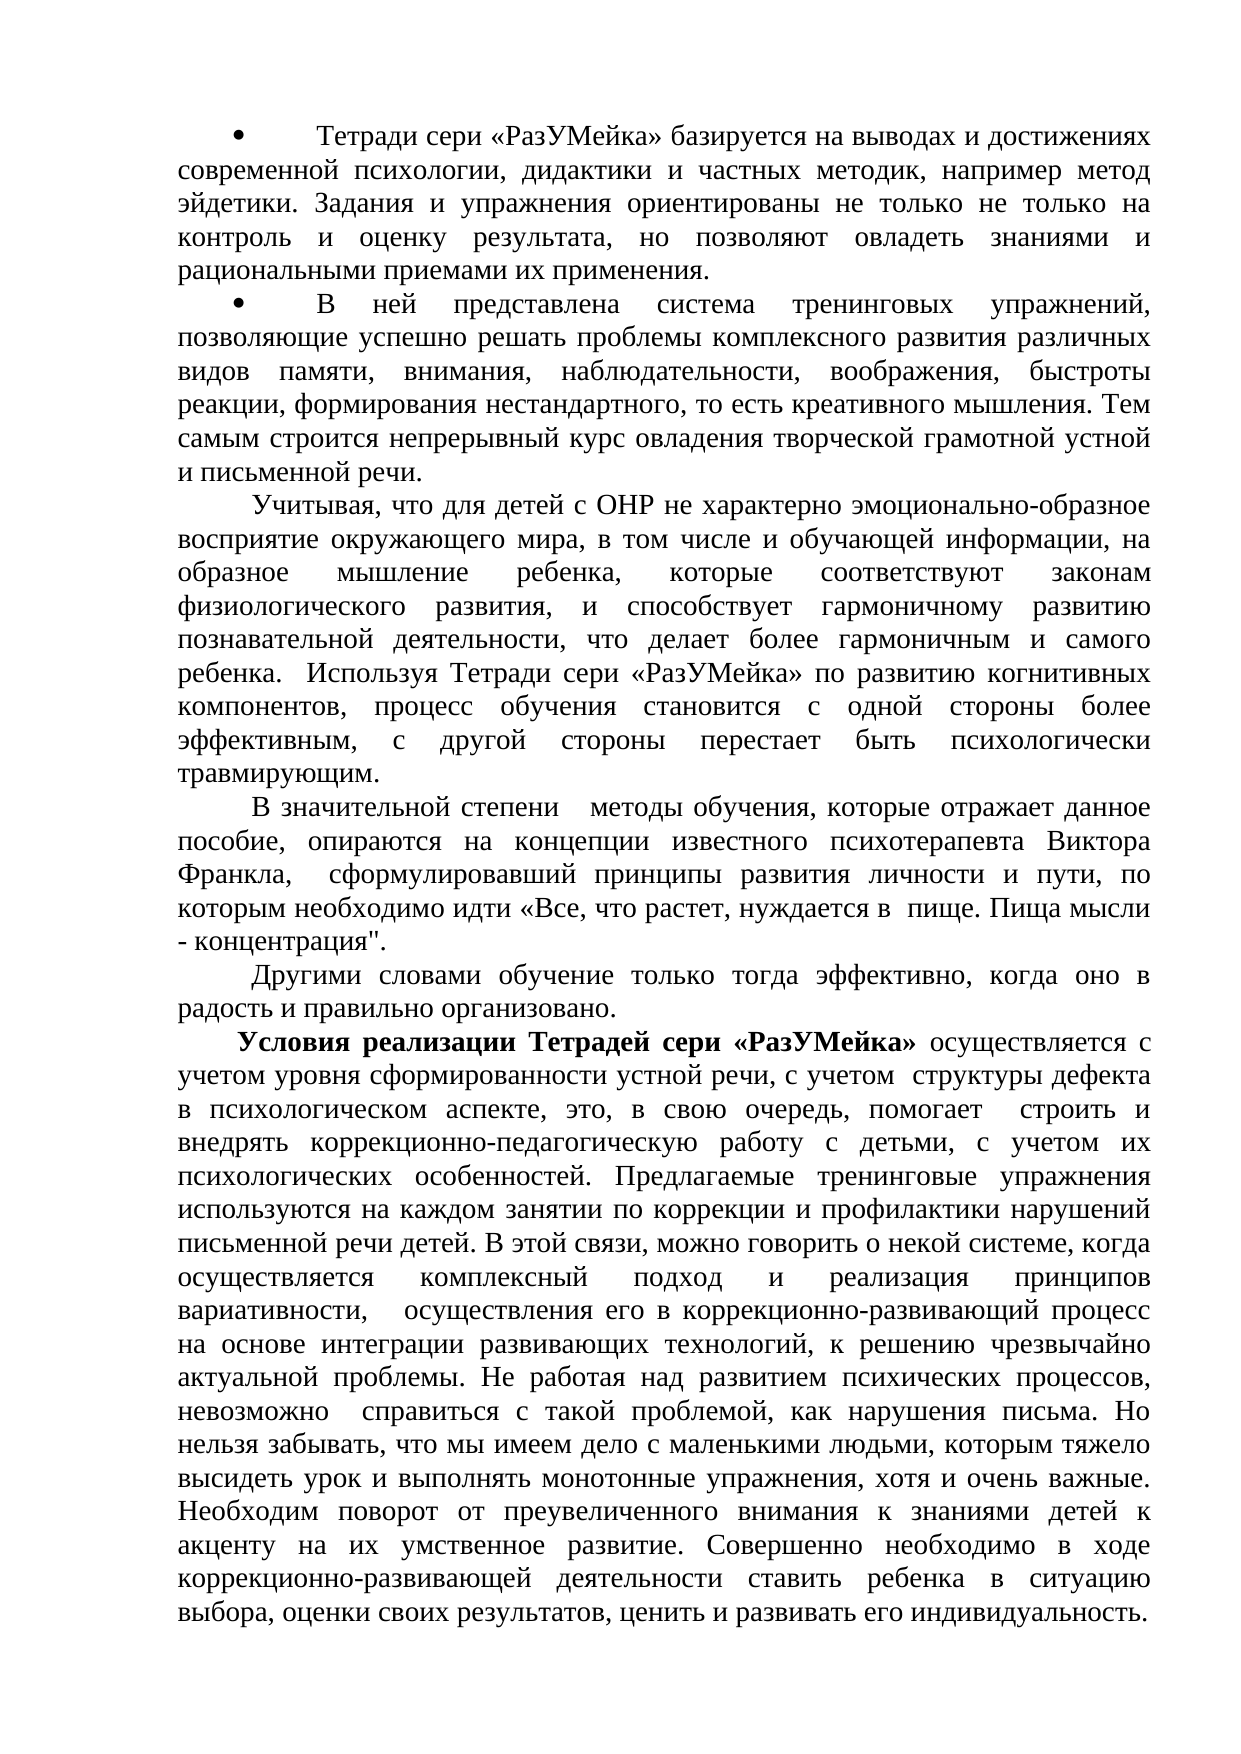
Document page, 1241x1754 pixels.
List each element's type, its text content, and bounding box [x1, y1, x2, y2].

list В ней представлена система тренинговых упражнений, позволяющие успешно решать проблемы комплексного развития различных видов памяти, внимания, наблюдательности, воображения, быстроты реакции, формирования нестандартного, то есть креативного мышления. Тем самым строится непрерывный курс овладения творческой грамотной устной и письменной речи. [177, 286, 1152, 487]
text Учитывая, что для детей с ОНР не характерно эмоционально-образное восприятие окружающего мира, в том числе и обучающей информации, на образное мышление ребенка, которые соответствуют законам физиологического развития, и способствует гармоничному развитию познавательной деятельности, что делает более гармоничным и самого ребенка. Используя Тетради сери «РазУМейка» по развитию когнитивных компонентов, процесс обучения становится с одной стороны более эффективным, с другой стороны перестает быть психологически травмирующим. [177, 487, 1152, 789]
text Условия реализации Тетрадей сери «РазУМейка» осуществляется с учетом уровня сформированности устной речи, с учетом структуры дефекта в психологическом аспекте, это, в свою очередь, помогает строить и внедрять коррекционно-педагогическую работу с детьми, с учетом их психологических особенностей. Предлагаемые тренинговые упражнения используются на каждом занятии по коррекции и профилактики нарушений письменной речи детей. В этой связи, можно говорить о некой системе, когда осуществляется комплексный подход и реализация принципов вариативности, осуществления его в коррекционно-развивающий процесс на основе интеграции развивающих технологий, к решению чрезвычайно актуальной проблемы. Не работая над развитием психических процессов, невозможно справиться с такой проблемой, как нарушения письма. Но нельзя забывать, что мы имеем дело с маленькими людьми, которым тяжело высидеть урок и выполнять монотонные упражнения, хотя и очень важные. Необходим поворот от преувеличенного внимания к знаниями детей к акценту на их умственное развитие. Совершенно необходимо в ходе коррекционно-развивающей деятельности ставить ребенка в ситуацию выбора, оценки своих результатов, ценить и развивать его индивидуальность. [177, 1024, 1152, 1628]
text Другими словами обучение только тогда эффективно, когда оно в радость и правильно организовано. [177, 957, 1152, 1024]
text В значительной степени методы обучения, которые отражает данное пособие, опираются на концепции известного психотерапевта Виктора Франкла, сформулировавший принципы развития личности и пути, по которым необходимо идти «Все, что растет, нуждается в пище. Пища мысли - концентрация". [177, 789, 1152, 957]
list Тетради сери «РазУМейка» базируется на выводах и достижениях современной психологии, дидактики и частных методик, например метод эйдетики. Задания и упражнения ориентированы не только не только на контроль и оценку результата, но позволяют овладеть знаниями и рациональными приемами их применения. [177, 118, 1152, 286]
